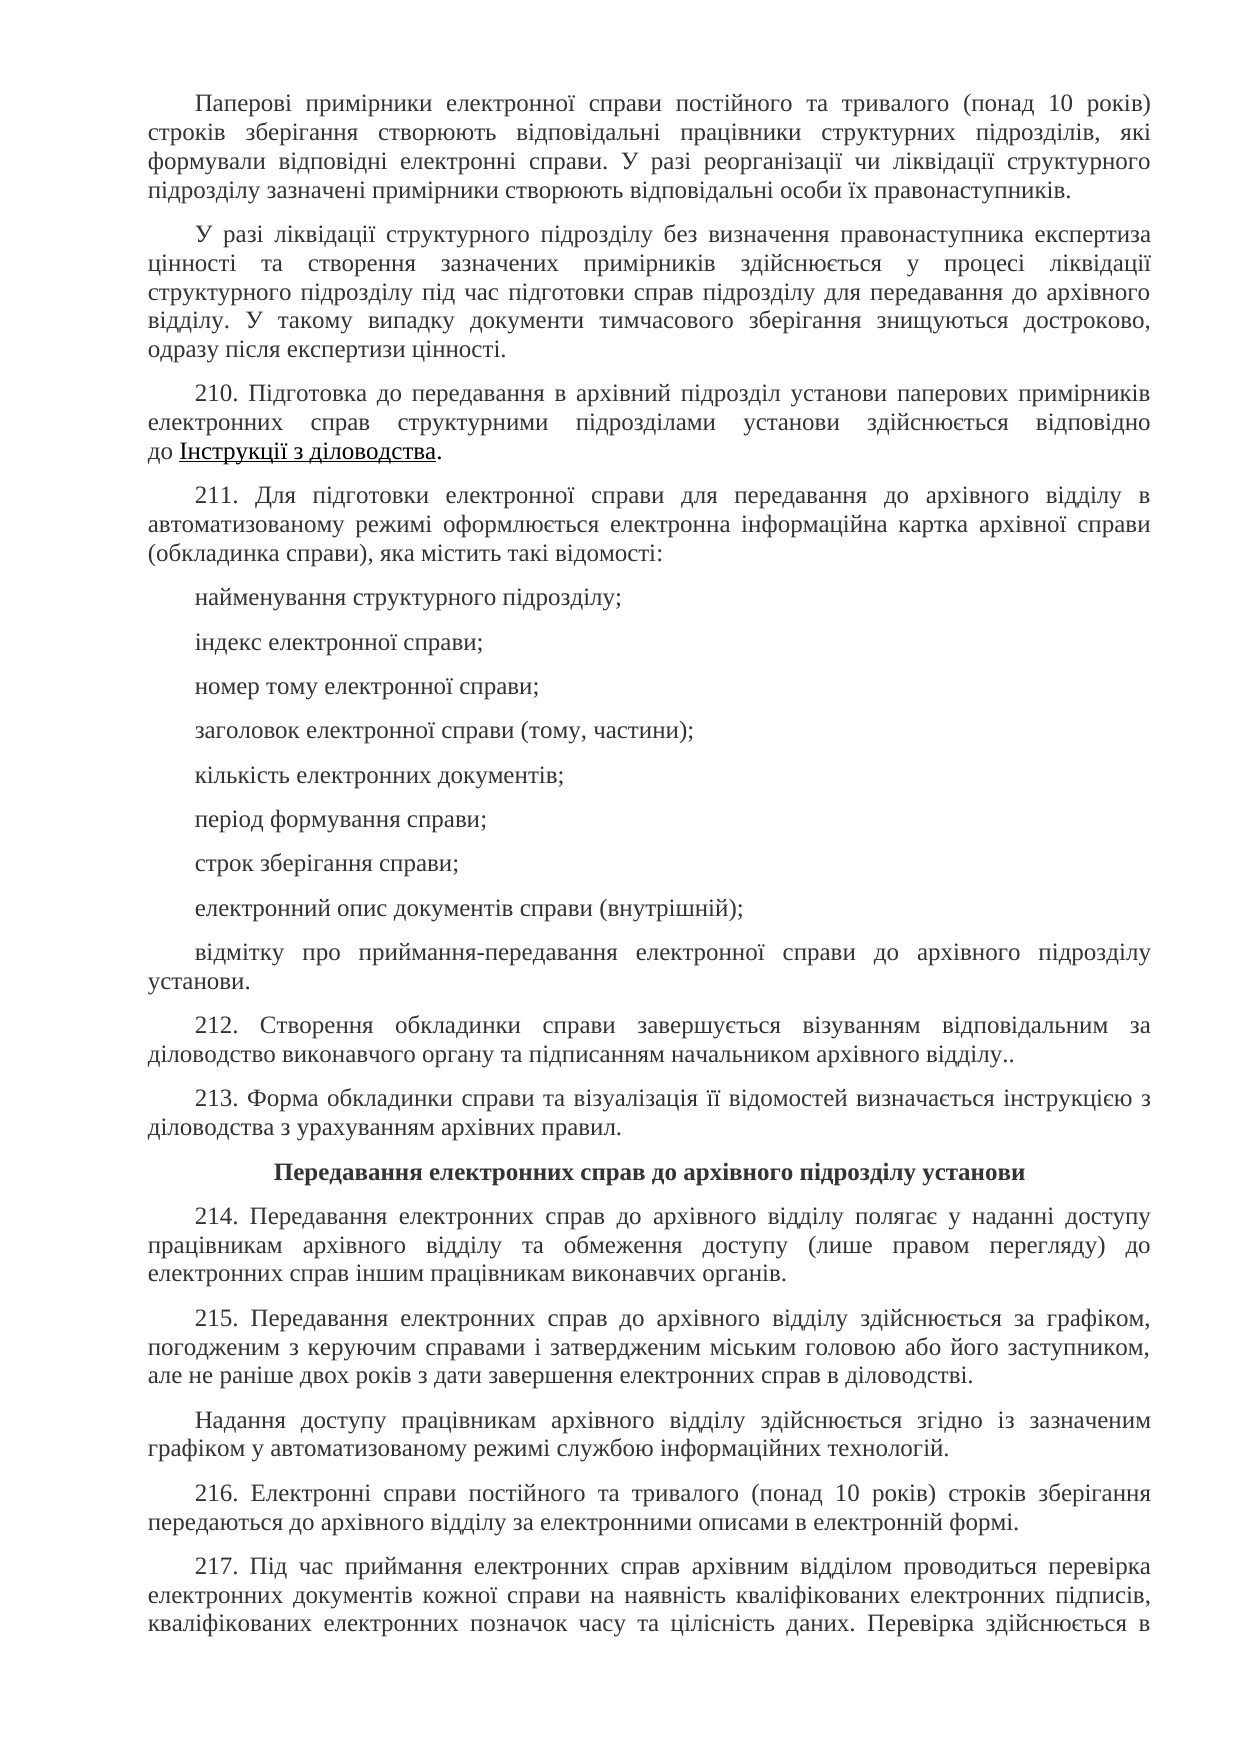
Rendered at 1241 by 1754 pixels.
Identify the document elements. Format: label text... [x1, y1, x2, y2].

text індекс електронної справи; [148, 627, 1152, 655]
text 214. Передавання електронних справ до архівного відділу полягає у наданні доступу працівникам архівного відділу та обмеження доступу (лише правом перегляду) до електронних справ іншим працівникам виконавчих органів. [148, 1201, 1152, 1287]
text 211. Для підготовки електронної справи для передавання до архівного відділу в автоматизованому режимі оформлюється електронна інформаційна картка архівної справи (обкладинка справи), яка містить такі відомості: [148, 480, 1152, 567]
text Паперові примірники електронної справи постійного та тривалого (понад 10 років) строків зберігання створюють відповідальні працівники структурних підрозділів, які формували відповідні електронні справи. У разі реорганізації чи ліквідації структурного підрозділу зазначені примірники створюють відповідальні особи їх правонаступників. [148, 88, 1152, 203]
text 210. Підготовка до передавання в архівний підрозділ установи паперових примірників електронних справ структурними підрозділами установи здійснюється відповідно до Інструкції з діловодства. [148, 378, 1152, 465]
text строк зберігання справи; [148, 848, 1152, 877]
text У разі ліквідації структурного підрозділу без визначення правонаступника експертиза цінності та створення зазначених примірників здійснюється у процесі ліквідації структурного підрозділу під час підготовки справ підрозділу для передавання до архівного відділу. У такому випадку документи тимчасового зберігання знищуються достроково, одразу після експертизи цінності. [148, 219, 1152, 363]
text відмітку про приймання-передавання електронної справи до архівного підрозділу установи. [148, 937, 1152, 995]
text 215. Передавання електронних справ до архівного відділу здійснюється за графіком, погодженим з керуючим справами і затвердженим міським головою або його заступником, але не раніше двох років з дати завершення електронних справ в діловодстві. [148, 1303, 1152, 1389]
text Надання доступу працівникам архівного відділу здійснюється згідно із зазначеним графіком у автоматизованому режимі службою інформаційних технологій. [148, 1405, 1152, 1462]
text 213. Форма обкладинки справи та візуалізація її відомостей визначається інструкцією з діловодства з урахуванням архівних правил. [148, 1083, 1152, 1141]
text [148, 1551, 1152, 1637]
text заголовок електронної справи (тому, частини); [148, 715, 1152, 744]
text кількість електронних документів; [148, 760, 1152, 788]
text період формування справи; [148, 804, 1152, 833]
text 212. Створення обкладинки справи завершується візуванням відповідальним за діловодство виконавчого органу та підписанням начальником архівного відділу.. [148, 1010, 1152, 1068]
text 216. Електронні справи постійного та тривалого (понад 10 років) строків зберігання передаються до архівного відділу за електронними описами в електронній формі. [148, 1478, 1152, 1535]
text електронний опис документів справи (внутрішній); [148, 893, 1152, 922]
text найменування структурного підрозділу; [148, 582, 1152, 611]
text Передавання електронних справ до архівного підрозділу установи [148, 1157, 1152, 1185]
text номер тому електронної справи; [148, 671, 1152, 700]
